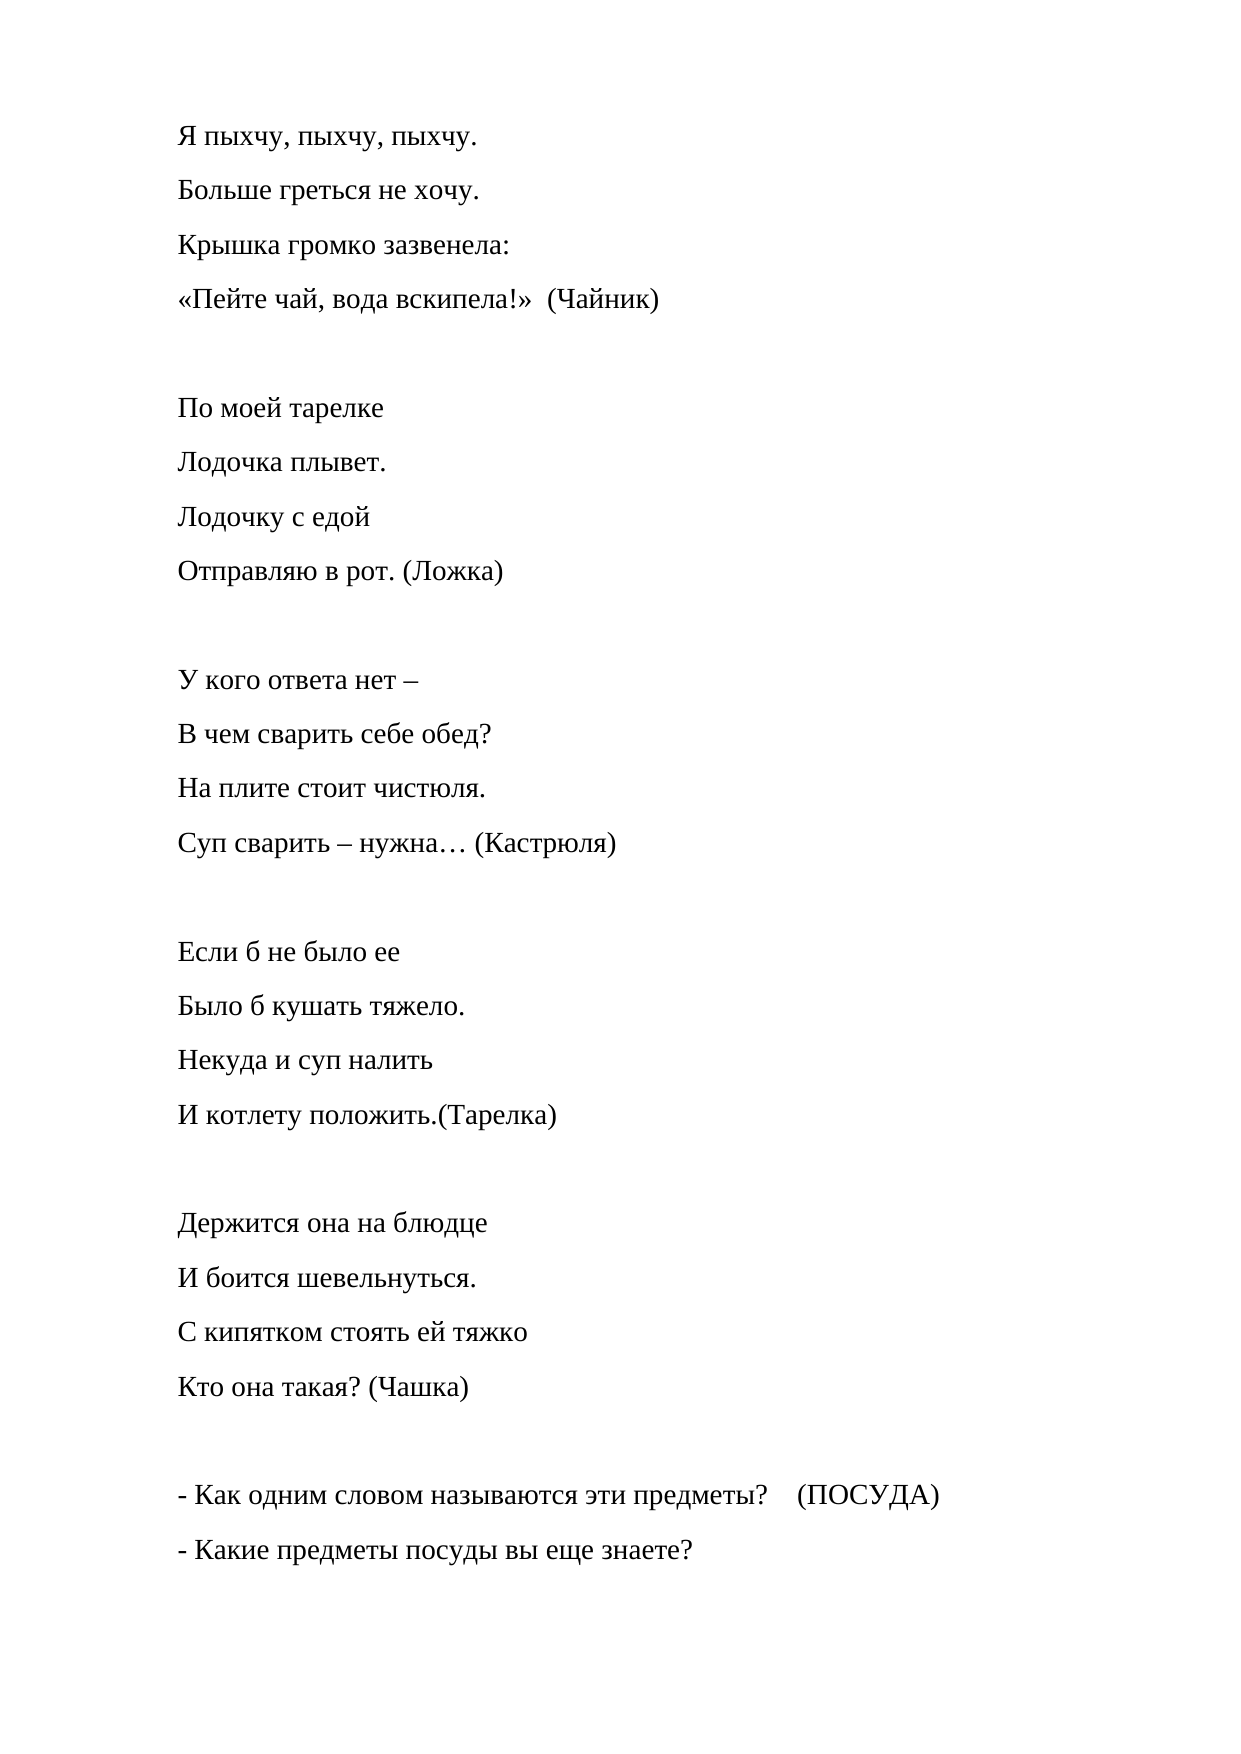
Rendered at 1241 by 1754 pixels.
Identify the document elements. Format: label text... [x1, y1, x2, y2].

text Держится она на блюдце [177, 1206, 1152, 1239]
text - Как одним словом называются эти предметы? (ПОСУДА) [177, 1477, 1152, 1511]
text Я пыхчу, пыхчу, пыхчу. [177, 118, 1152, 152]
text - Какие предметы посуды вы еще знаете? [177, 1532, 1152, 1565]
text Если б не было ее [177, 934, 1152, 967]
text Суп сварить – нужна… (Кастрюля) [177, 825, 1152, 858]
text В чем сварить себе обед? [177, 716, 1152, 750]
text Кто она такая? (Чашка) [177, 1369, 1152, 1402]
text Больше греться не хочу. [177, 172, 1152, 206]
text Лодочка плывет. [177, 444, 1152, 478]
text «Пейте чай, вода вскипела!» (Чайник) [177, 281, 1152, 315]
text И боится шевельнуться. [177, 1260, 1152, 1293]
text Лодочку с едой [177, 499, 1152, 532]
text С кипятком стоять ей тяжко [177, 1314, 1152, 1348]
text Отправляю в рот. (Ложка) [177, 553, 1152, 587]
text Крышка громко зазвенела: [177, 227, 1152, 260]
text Некуда и суп налить [177, 1042, 1152, 1076]
text На плите стоит чистюля. [177, 771, 1152, 804]
text У кого ответа нет – [177, 662, 1152, 695]
text По моей тарелке [177, 390, 1152, 423]
text И котлету положить.(Тарелка) [177, 1097, 1152, 1130]
text Было б кушать тяжело. [177, 988, 1152, 1022]
